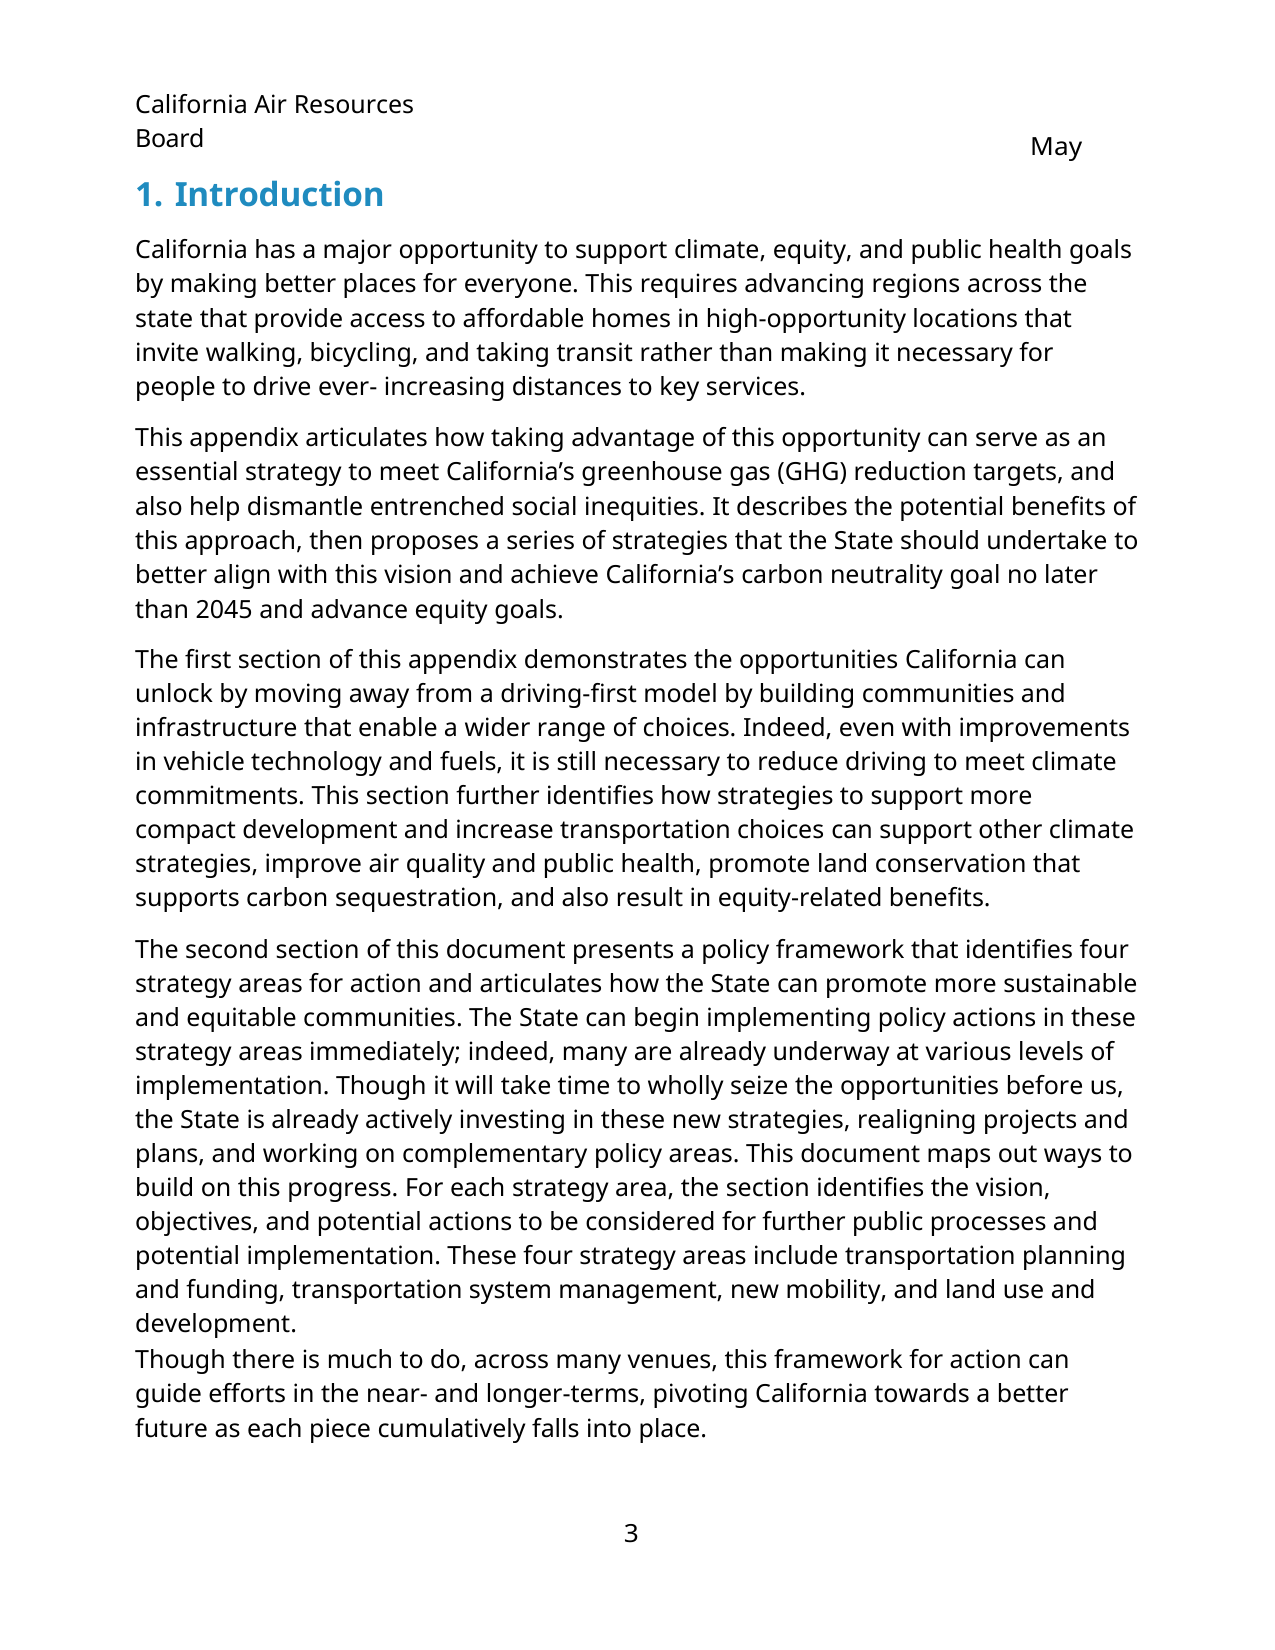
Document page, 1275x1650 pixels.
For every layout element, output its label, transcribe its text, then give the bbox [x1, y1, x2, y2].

text This appendix articulates how taking advantage of this opportunity can serve as an essential strategy to meet California’s greenhouse gas (GHG) reduction targets, and also help dismantle entrenched social inequities. It describes the potential benefits of this approach, then proposes a series of strategies that the State should undertake to better align with this vision and achieve California’s carbon neutrality goal no later than 2045 and advance equity goals. [135, 419, 1139, 625]
text The second section of this document presents a policy framework that identifies four strategy areas for action and articulates how the State can promote more sustainable and equitable communities. The State can begin implementing policy actions in these strategy areas immediately; indeed, many are already underway at various levels of implementation. Though it will take time to wholly seize the opportunities before us, the State is already actively investing in these new strategies, realigning projects and plans, and working on complementary policy areas. This document maps out ways to build on this progress. For each strategy area, the section identifies the vision, objectives, and potential actions to be considered for further public processes and potential implementation. These four strategy areas include transportation planning and funding, transportation system management, new mobility, and land use and development. [135, 931, 1139, 1340]
subtitle Introduction [135, 171, 1152, 216]
text The first section of this appendix demonstrates the opportunities California can unlock by moving away from a driving-first model by building communities and infrastructure that enable a wider range of choices. Indeed, even with improvements in vehicle technology and fuels, it is still necessary to reduce driving to meet climate commitments. This section further identifies how strategies to support more compact development and increase transportation choices can support other climate strategies, improve air quality and public health, promote land conservation that supports carbon sequestration, and also result in equity-related benefits. [135, 641, 1140, 914]
text California has a major opportunity to support climate, equity, and public health goals by making better places for everyone. This requires advancing regions across the state that provide access to affordable homes in high-opportunity locations that invite walking, bicycling, and taking transit rather than making it necessary for people to drive ever- increasing distances to key services. [135, 232, 1140, 403]
text Though there is much to do, across many venues, this framework for action can guide efforts in the near- and longer-terms, pivoting California towards a better future as each piece cumulatively falls into place. [135, 1342, 1139, 1444]
